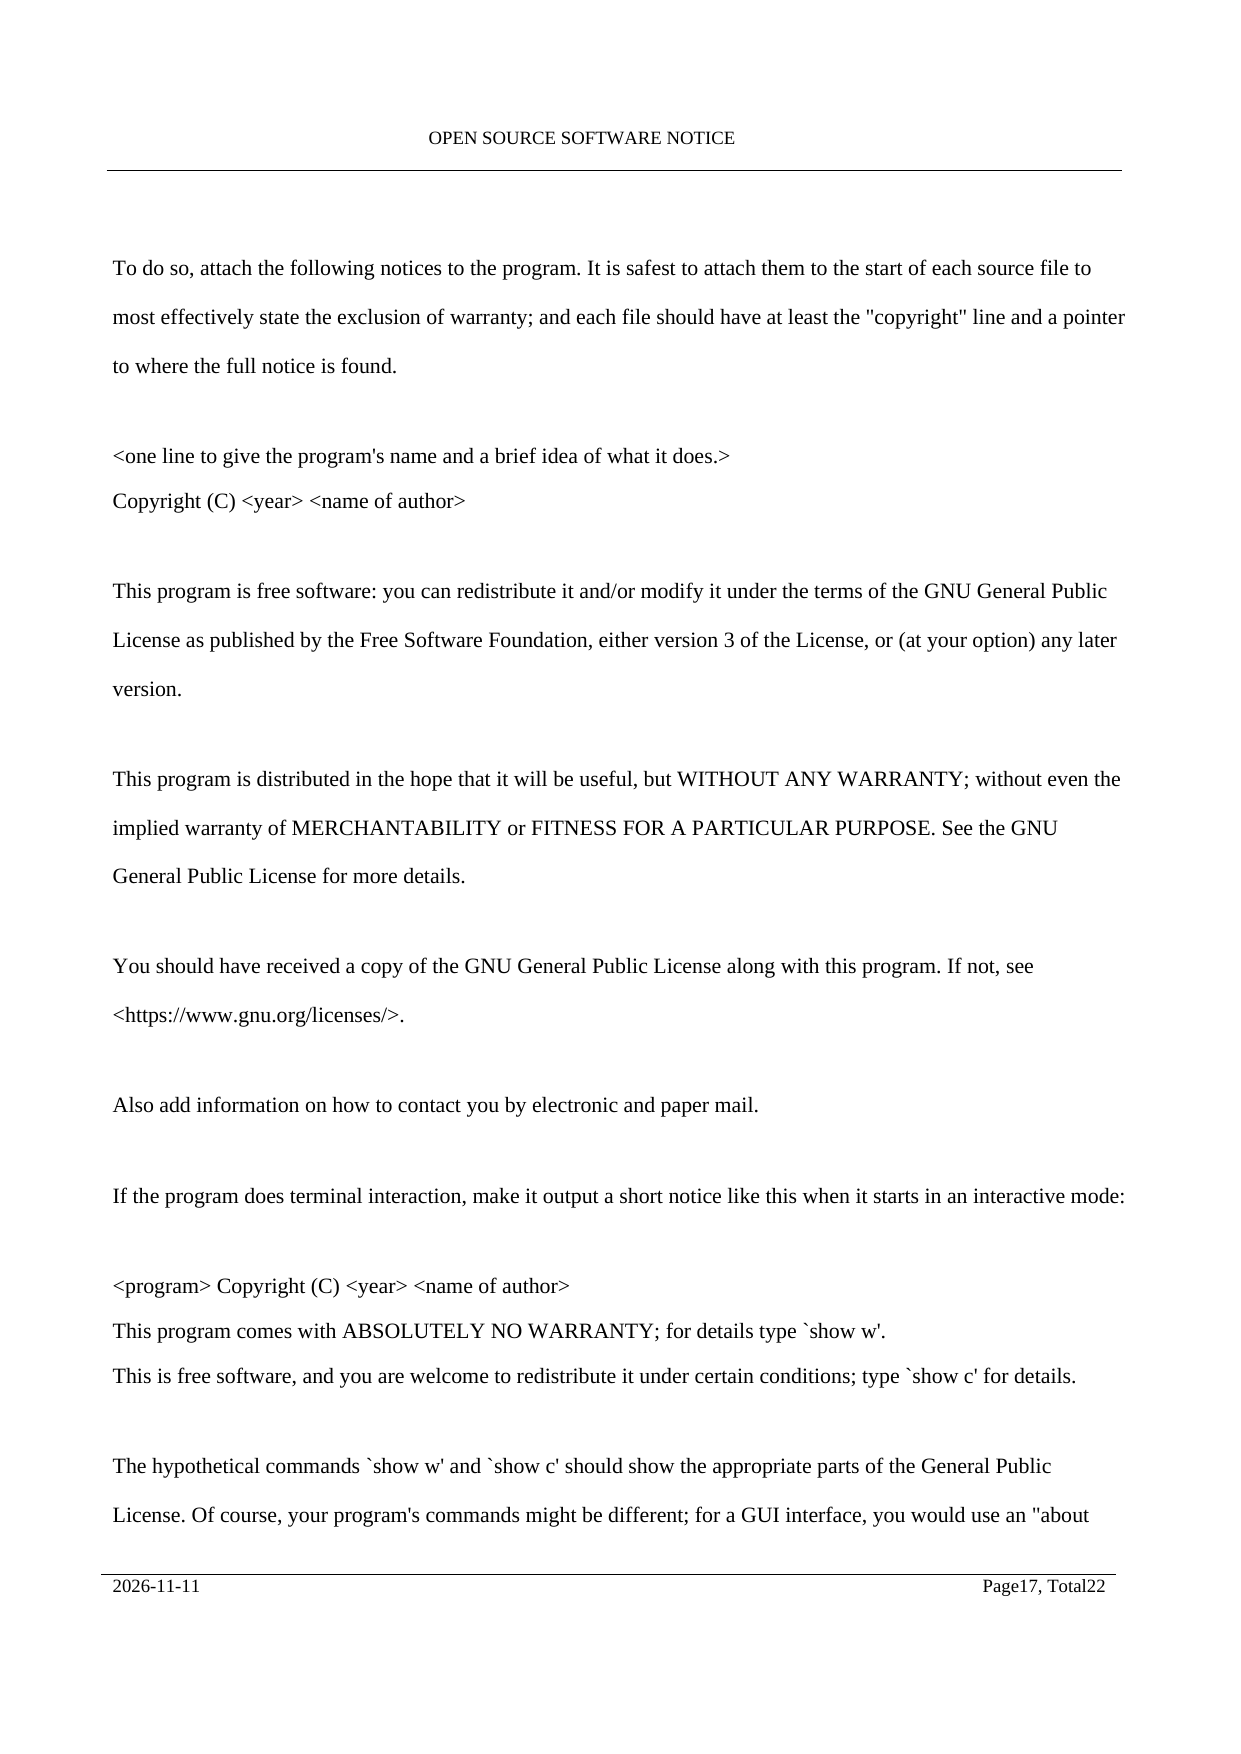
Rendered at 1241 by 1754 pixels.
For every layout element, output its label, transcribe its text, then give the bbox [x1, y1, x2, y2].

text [112, 1450, 1128, 1531]
text If the program does terminal interaction, make it output a short notice like this when it starts in an interactive mode: [112, 1179, 1128, 1212]
text <one line to give the program's name and a brief idea of what it does.> [112, 439, 1128, 472]
text Copyright (C) <year> <name of author> [112, 484, 1128, 517]
text This program comes with ABSOLUTELY NO WARRANTY; for details type `show w'. [112, 1314, 1128, 1347]
text To do so, attach the following notices to the program. It is safest to attach them to the start of each source file to most effectively state the exclusion of warranty; and each file should have at least the "copyright" line and a pointer to where the full notice is found. [112, 251, 1128, 381]
text This is free software, and you are welcome to redistribute it under certain conditions; type `show c' for details. [112, 1359, 1128, 1392]
text This program is distributed in the hope that it will be useful, but WITHOUT ANY WARRANTY; without even the implied warranty of MERCHANTABILITY or FITNESS FOR A PARTICULAR PURPOSE. See the GNU General Public License for more details. [112, 762, 1128, 892]
text <program> Copyright (C) <year> <name of author> [112, 1269, 1128, 1302]
text Also add information on how to contact you by electronic and paper mail. [112, 1089, 1128, 1121]
text This program is free software: you can redistribute it and/or modify it under the terms of the GNU General Public License as published by the Free Software Foundation, either version 3 of the License, or (at your option) any later version. [112, 574, 1128, 704]
text You should have received a copy of the GNU General Public License along with this program. If not, see <https://www.gnu.org/licenses/>. [112, 950, 1128, 1031]
